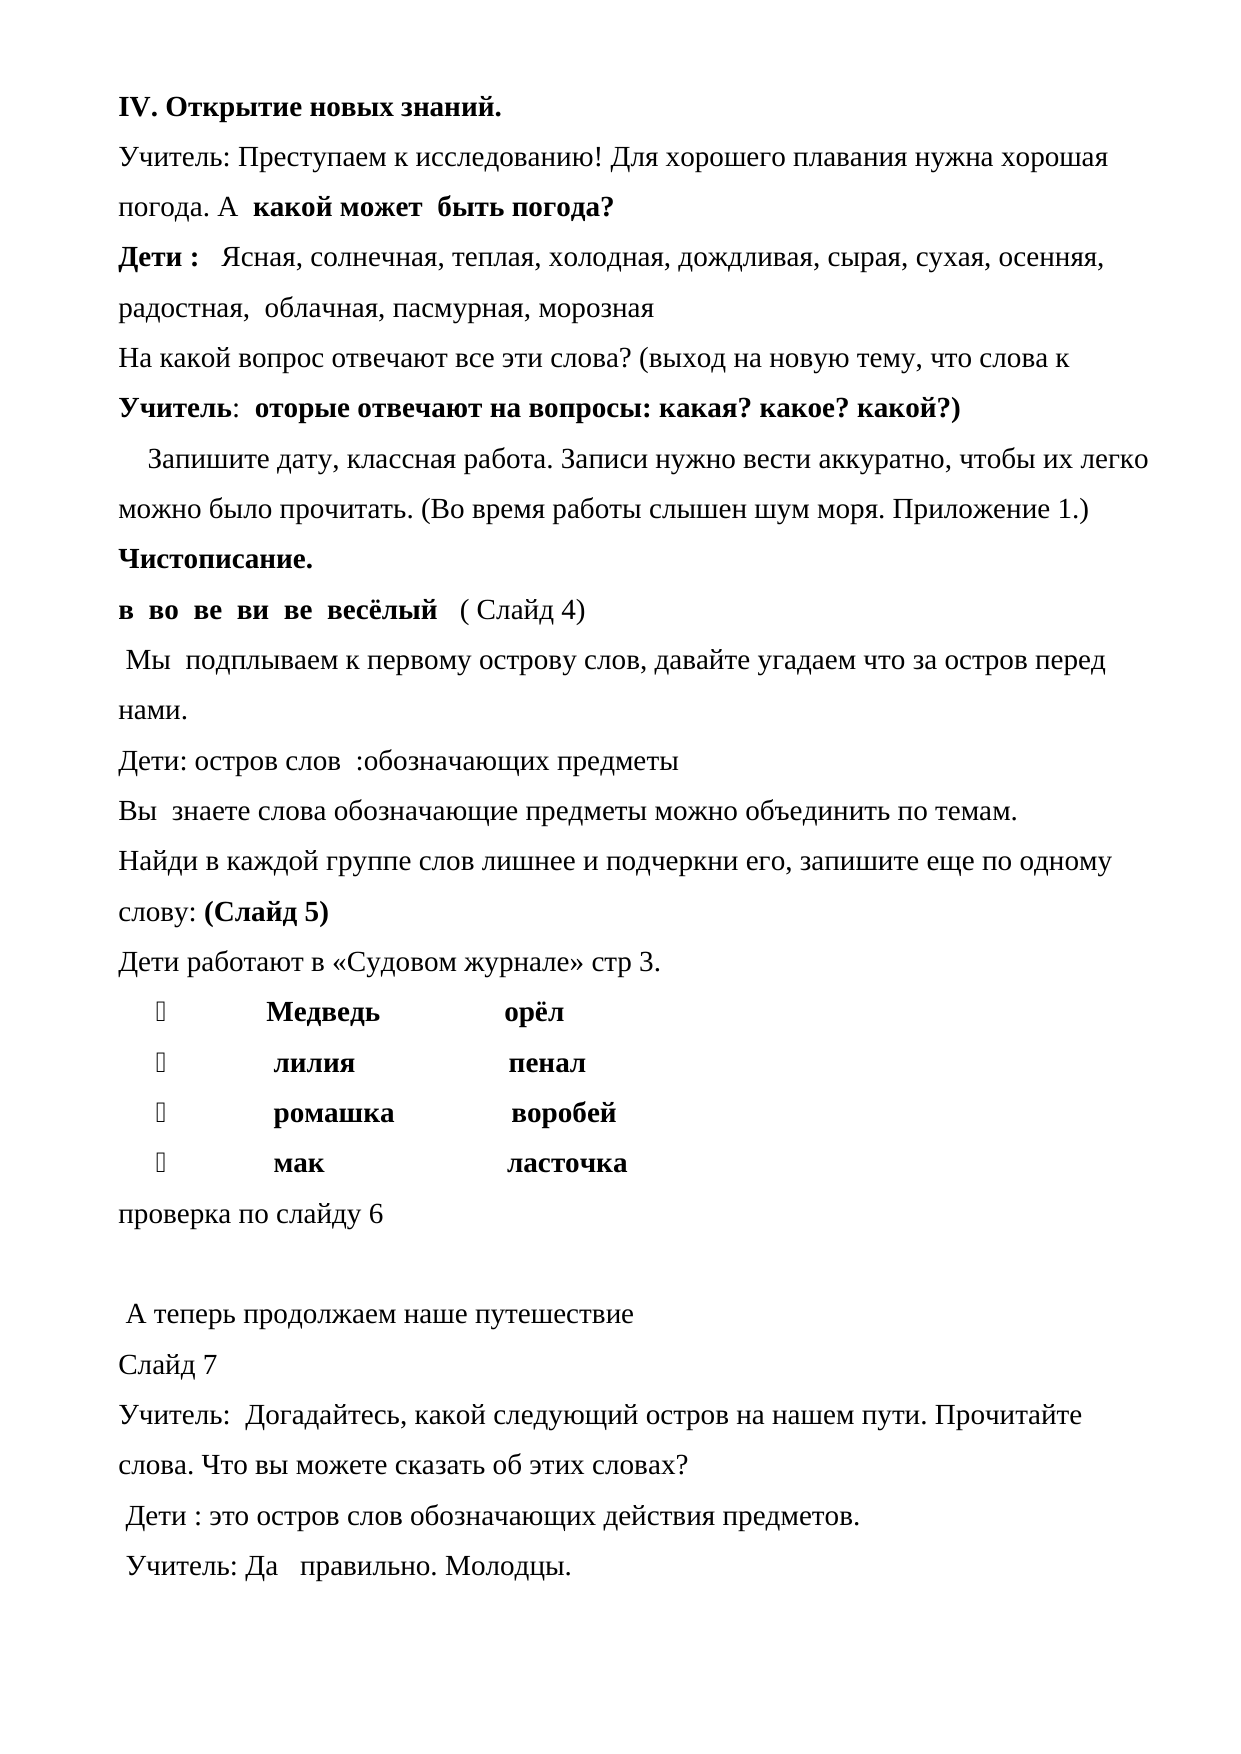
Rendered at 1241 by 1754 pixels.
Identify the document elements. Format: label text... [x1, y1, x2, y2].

list ромашка воробей [156, 1095, 1152, 1129]
text Чистописание. [118, 541, 1152, 575]
text Учитель: Догадайтесь, какой следующий остров на нашем пути. Прочитайте слова. Что вы можете сказать об этих словах? [118, 1397, 1152, 1481]
list Медведь орёл [156, 994, 1152, 1028]
text проверка по слайду 6 [118, 1196, 1152, 1229]
text Дети работают в «Судовом журнале» стр 3. [118, 944, 1152, 977]
text Найди в каждой группе слов лишнее и подчеркни его, запишите еще по одному слову: (Слайд 5) [118, 843, 1152, 927]
text Дети: остров слов :обозначающих предметы [118, 743, 1152, 776]
text Дети : Ясная, солнечная, теплая, холодная, дождливая, сырая, сухая, осенняя, радостная, облачная, пасмурная, морозная [118, 239, 1152, 323]
text Учитель: Да правильно. Молодцы. [118, 1548, 1152, 1582]
list лилия пенал [156, 1045, 1152, 1078]
text Мы подплываем к первому острову слов, давайте угадаем что за остров перед нами. [118, 642, 1152, 726]
list мак ласточка [156, 1146, 1152, 1179]
text IV. Открытие новых знаний. [118, 89, 1152, 122]
text Учитель: оторые отвечают на вопросы: какая? какое? какой?) [118, 391, 1152, 424]
text Учитель: Преступаем к исследованию! Для хорошего плавания нужна хорошая погода. А какой может быть погода? [118, 139, 1152, 223]
text Дети : это остров слов обозначающих действия предметов. [118, 1498, 1152, 1531]
text Запишите дату, классная работа. Записи нужно вести аккуратно, чтобы их легко можно было прочитать. (Во время работы слышен шум моря. Приложение 1.) [118, 441, 1152, 525]
text Вы знаете слова обозначающие предметы можно объединить по темам. [118, 793, 1152, 827]
text в во ве ви ве весёлый ( Слайд 4) [118, 592, 1152, 625]
text На какой вопрос отвечают все эти слова? (выход на новую тему, что слова к [118, 340, 1152, 374]
text Слайд 7 [118, 1347, 1152, 1380]
text А теперь продолжаем наше путешествие [118, 1297, 1152, 1330]
